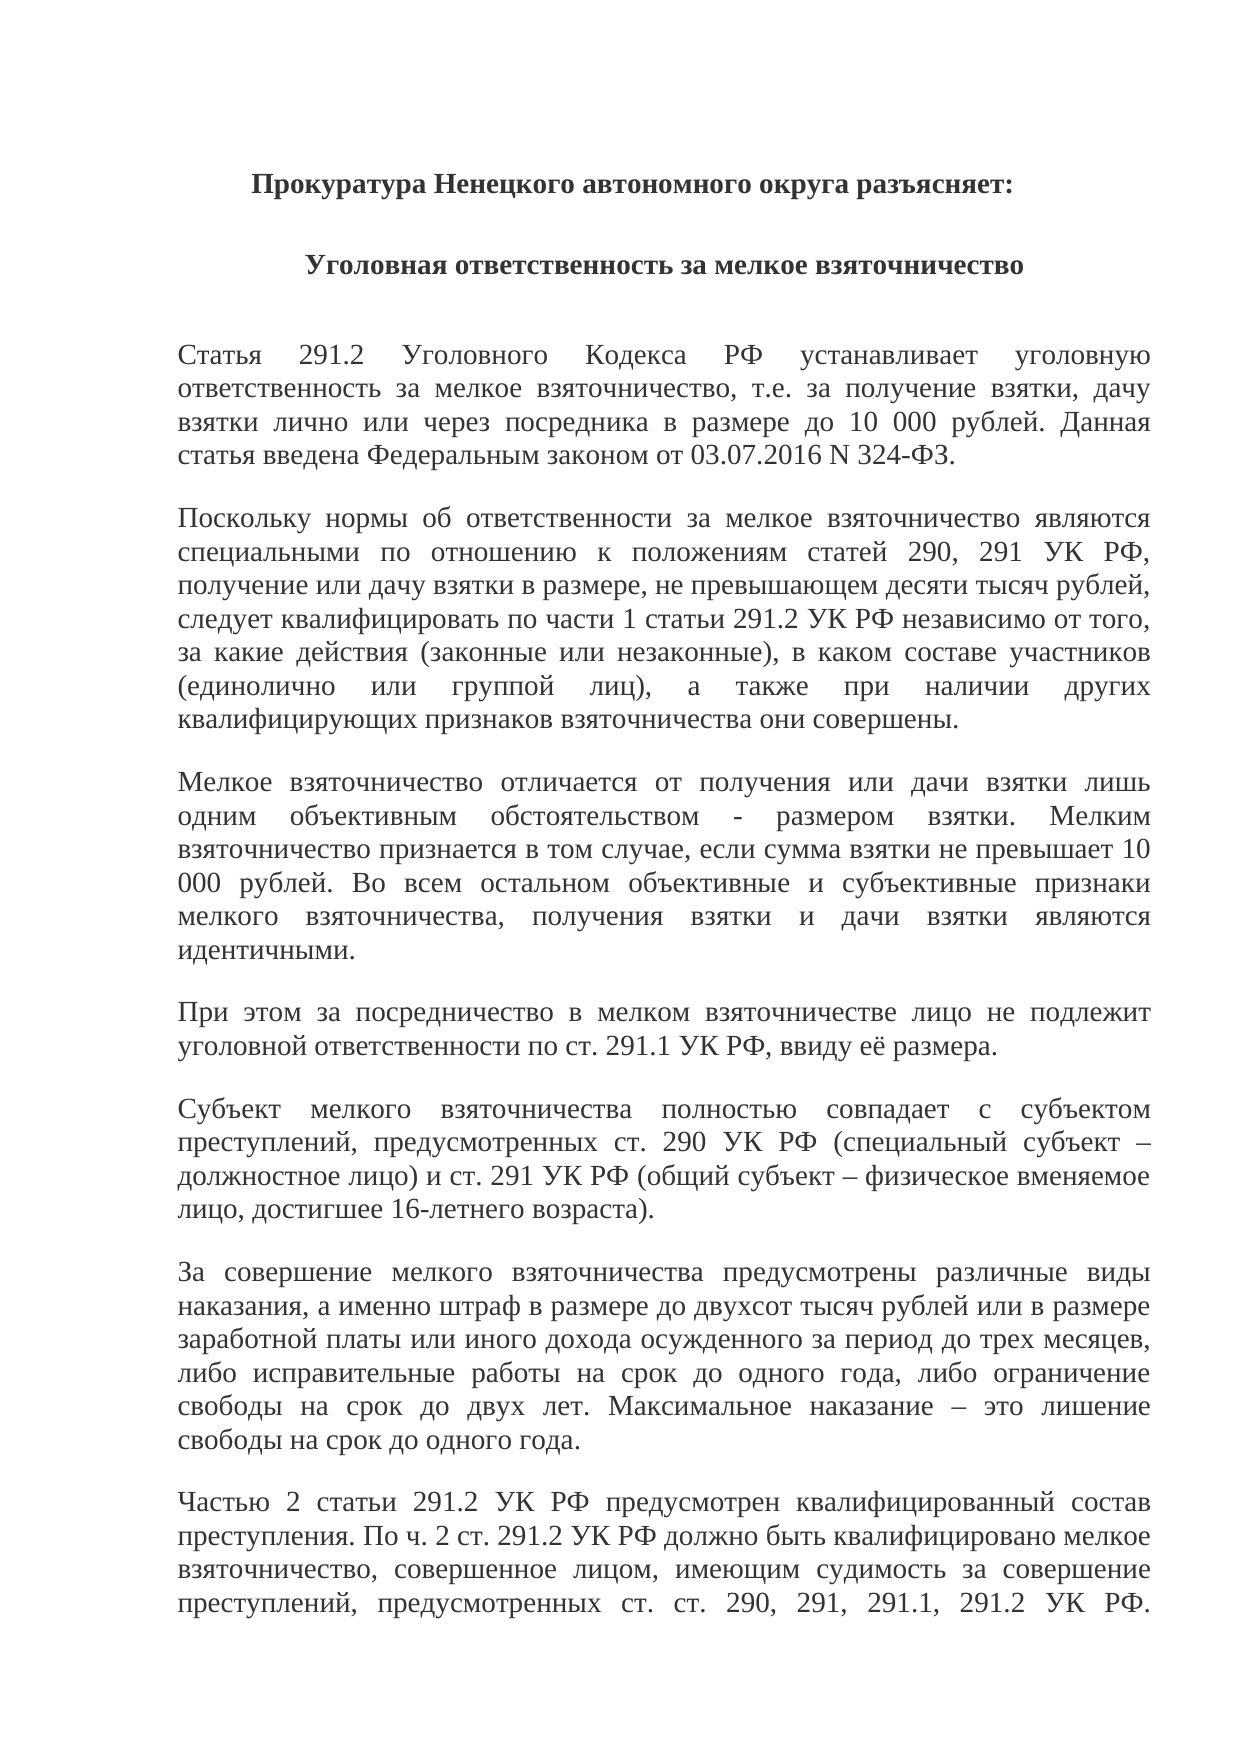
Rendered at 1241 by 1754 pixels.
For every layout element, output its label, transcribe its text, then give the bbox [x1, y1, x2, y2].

text Прокуратура Ненецкого автономного округа разъясняет: [177, 143, 1152, 199]
text При этом за посредничество в мелком взяточничестве лицо не подлежит уголовной ответственности по ст. 291.1 УК РФ, ввиду её размера. [177, 994, 1152, 1062]
text Мелкое взяточничество отличается от получения или дачи взятки лишь одним объективным обстоятельством - размером взятки. Мелким взяточничество признается в том случае, если сумма взятки не превышает 10 000 рублей. Во всем остальном объективные и субъективные признаки мелкого взяточничества, получения взятки и дачи взятки являются идентичными. [177, 764, 1152, 965]
text Субъект мелкого взяточничества полностью совпадает с субъектом преступлений, предусмотренных ст. 290 УК РФ (специальный субъект – должностное лицо) и ст. 291 УК РФ (общий субъект – физическое вменяемое лицо, достигшее 16-летнего возраста). [177, 1091, 1152, 1225]
text Статья 291.2 Уголовного Кодекса РФ устанавливает уголовную ответственность за мелкое взяточничество, т.е. за получение взятки, дачу взятки лично или через посредника в размере до 10 000 рублей. Данная статья введена Федеральным законом от 03.07.2016 N 324-ФЗ. [177, 337, 1152, 471]
text Поскольку нормы об ответственности за мелкое взяточничество являются специальными по отношению к положениям статей 290, 291 УК РФ, получение или дачу взятки в размере, не превышающем десяти тысяч рублей, следует квалифицировать по части 1 статьи 291.2 УК РФ независимо от того, за какие действия (законные или незаконные), в каком составе участников (единолично или группой лиц), а также при наличии других квалифицирующих признаков взяточничества они совершены. [177, 500, 1152, 735]
text Уголовная ответственность за мелкое взяточничество [177, 224, 1152, 281]
text За совершение мелкого взяточничества предусмотрены различные виды наказания, а именно штраф в размере до двухсот тысяч рублей или в размере заработной платы или иного дохода осужденного за период до трех месяцев, либо исправительные работы на срок до одного года, либо ограничение свободы на срок до двух лет. Максимальное наказание – это лишение свободы на срок до одного года. [177, 1254, 1152, 1455]
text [177, 1484, 1152, 1619]
